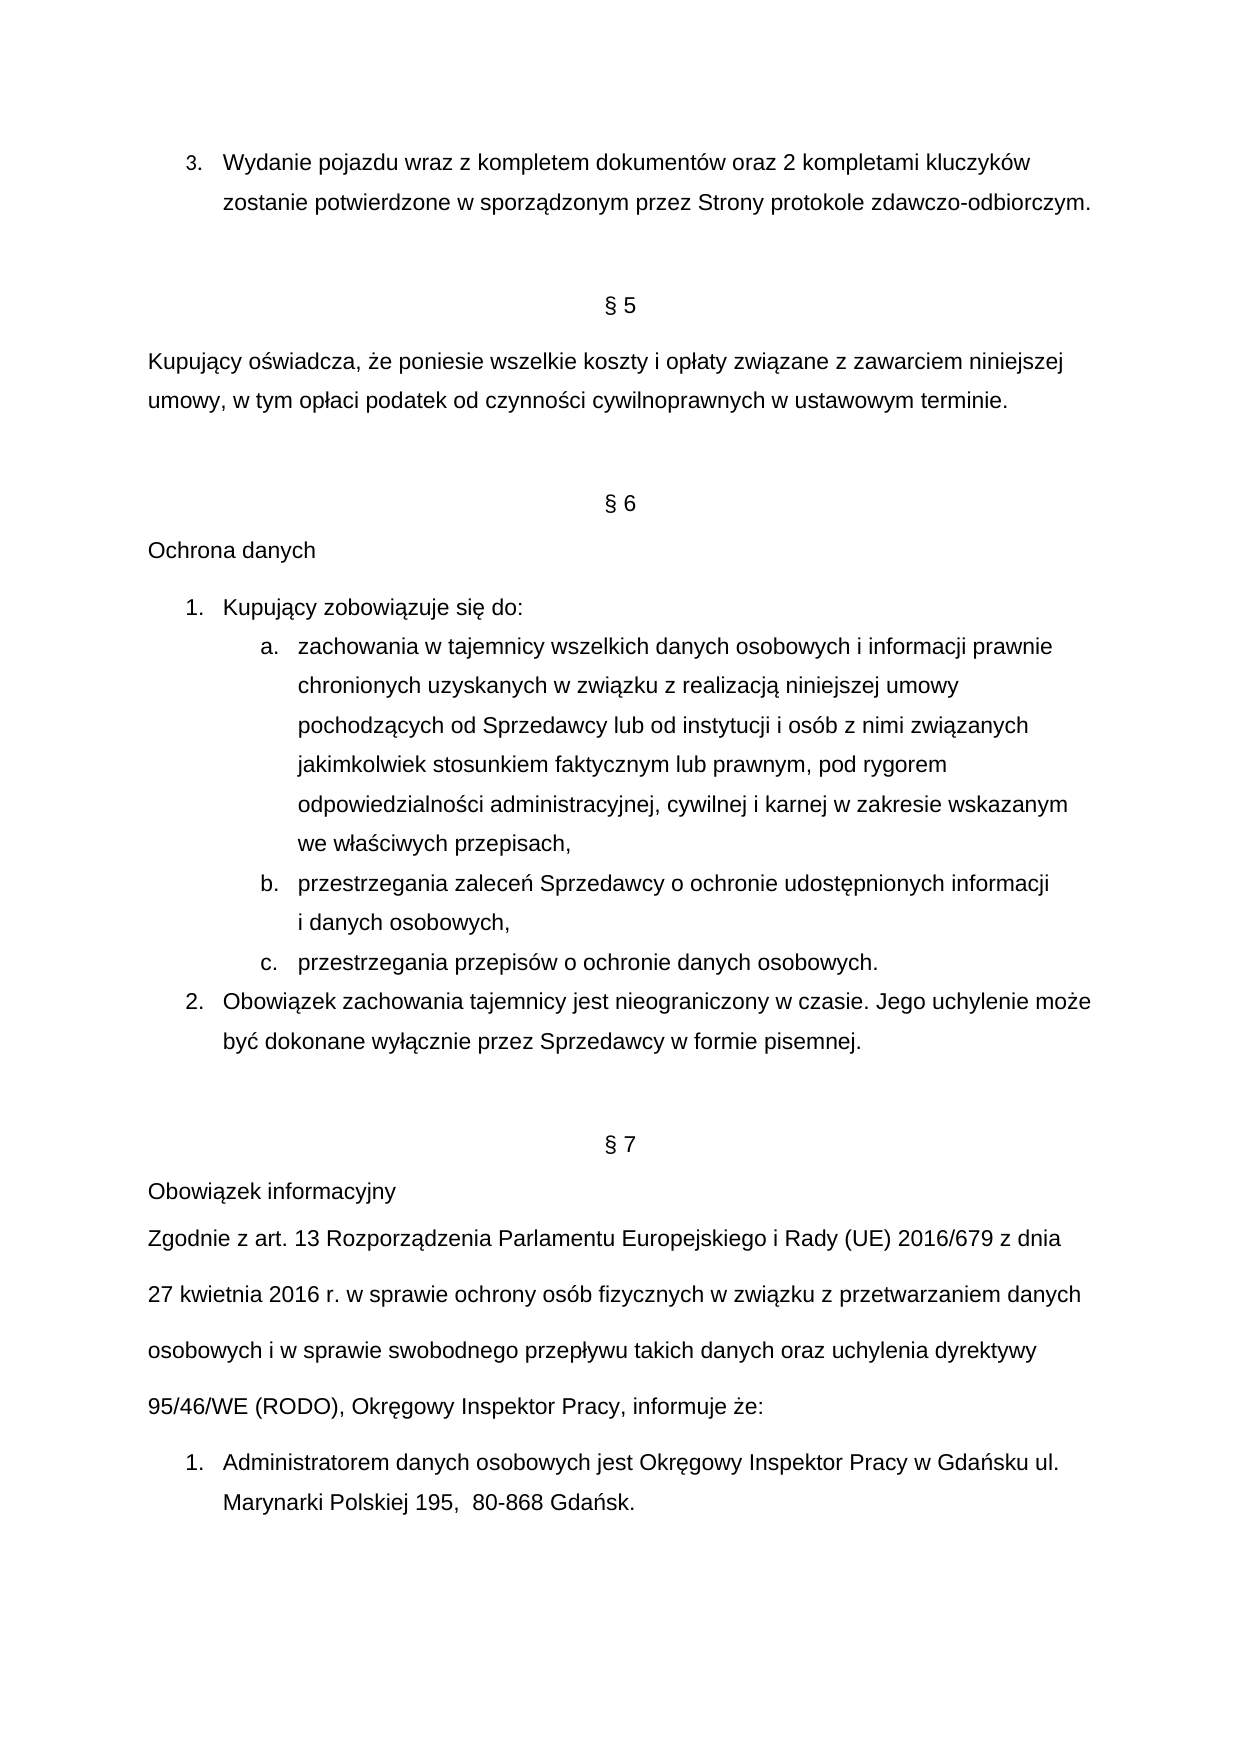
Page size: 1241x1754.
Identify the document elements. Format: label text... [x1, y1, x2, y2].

list zachowania w tajemnicy wszelkich danych osobowych i informacji prawnie chronionych uzyskanych w związku z realizacją niniejszej umowy pochodzących od Sprzedawcy lub od instytucji i osób z nimi związanych jakimkolwiek stosunkiem faktycznym lub prawnym, pod rygorem odpowiedzialności administracyjnej, cywilnej i karnej w zakresie wskazanym we właściwych przepisach, [260, 633, 1093, 857]
list przestrzegania zaleceń Sprzedawcy o ochronie udostępnionych informacji i danych osobowych, [260, 870, 1093, 936]
text Ochrona danych [148, 537, 1093, 564]
list Administratorem danych osobowych jest Okręgowy Inspektor Pracy w Gdańsku ul. Marynarki Polskiej 195, 80-868 Gdańsk. [185, 1449, 1093, 1515]
text Zgodnie z art. 13 Rozporządzenia Parlamentu Europejskiego i Rady (UE) 2016/679 z dnia [148, 1224, 1093, 1251]
text Obowiązek informacyjny [148, 1178, 1093, 1204]
text § 5 [148, 292, 1093, 318]
text 27 kwietnia 2016 r. w sprawie ochrony osób fizycznych w związku z przetwarzaniem danych [148, 1281, 1093, 1307]
text 95/46/WE (RODO), Okręgowy Inspektor Pracy, informuje że: [148, 1393, 1093, 1419]
list przestrzegania przepisów o ochronie danych osobowych. [260, 949, 1093, 975]
text osobowych i w sprawie swobodnego przepływu takich danych oraz uchylenia dyrektywy [148, 1337, 1093, 1363]
list Wydanie pojazdu wraz z kompletem dokumentów oraz 2 kompletami kluczyków zostanie potwierdzone w sporządzonym przez Strony protokole zdawczo-odbiorczym. [185, 148, 1093, 215]
text § 7 [148, 1131, 1093, 1157]
list Kupujący zobowiązuje się do: [185, 593, 1093, 620]
text Kupujący oświadcza, że poniesie wszelkie koszty i opłaty związane z zawarciem niniejszej umowy, w tym opłaci podatek od czynności cywilnoprawnych w ustawowym terminie. [148, 348, 1093, 414]
text § 6 [148, 490, 1093, 517]
list Obowiązek zachowania tajemnicy jest nieograniczony w czasie. Jego uchylenie może być dokonane wyłącznie przez Sprzedawcy w formie pisemnej. [185, 988, 1093, 1054]
